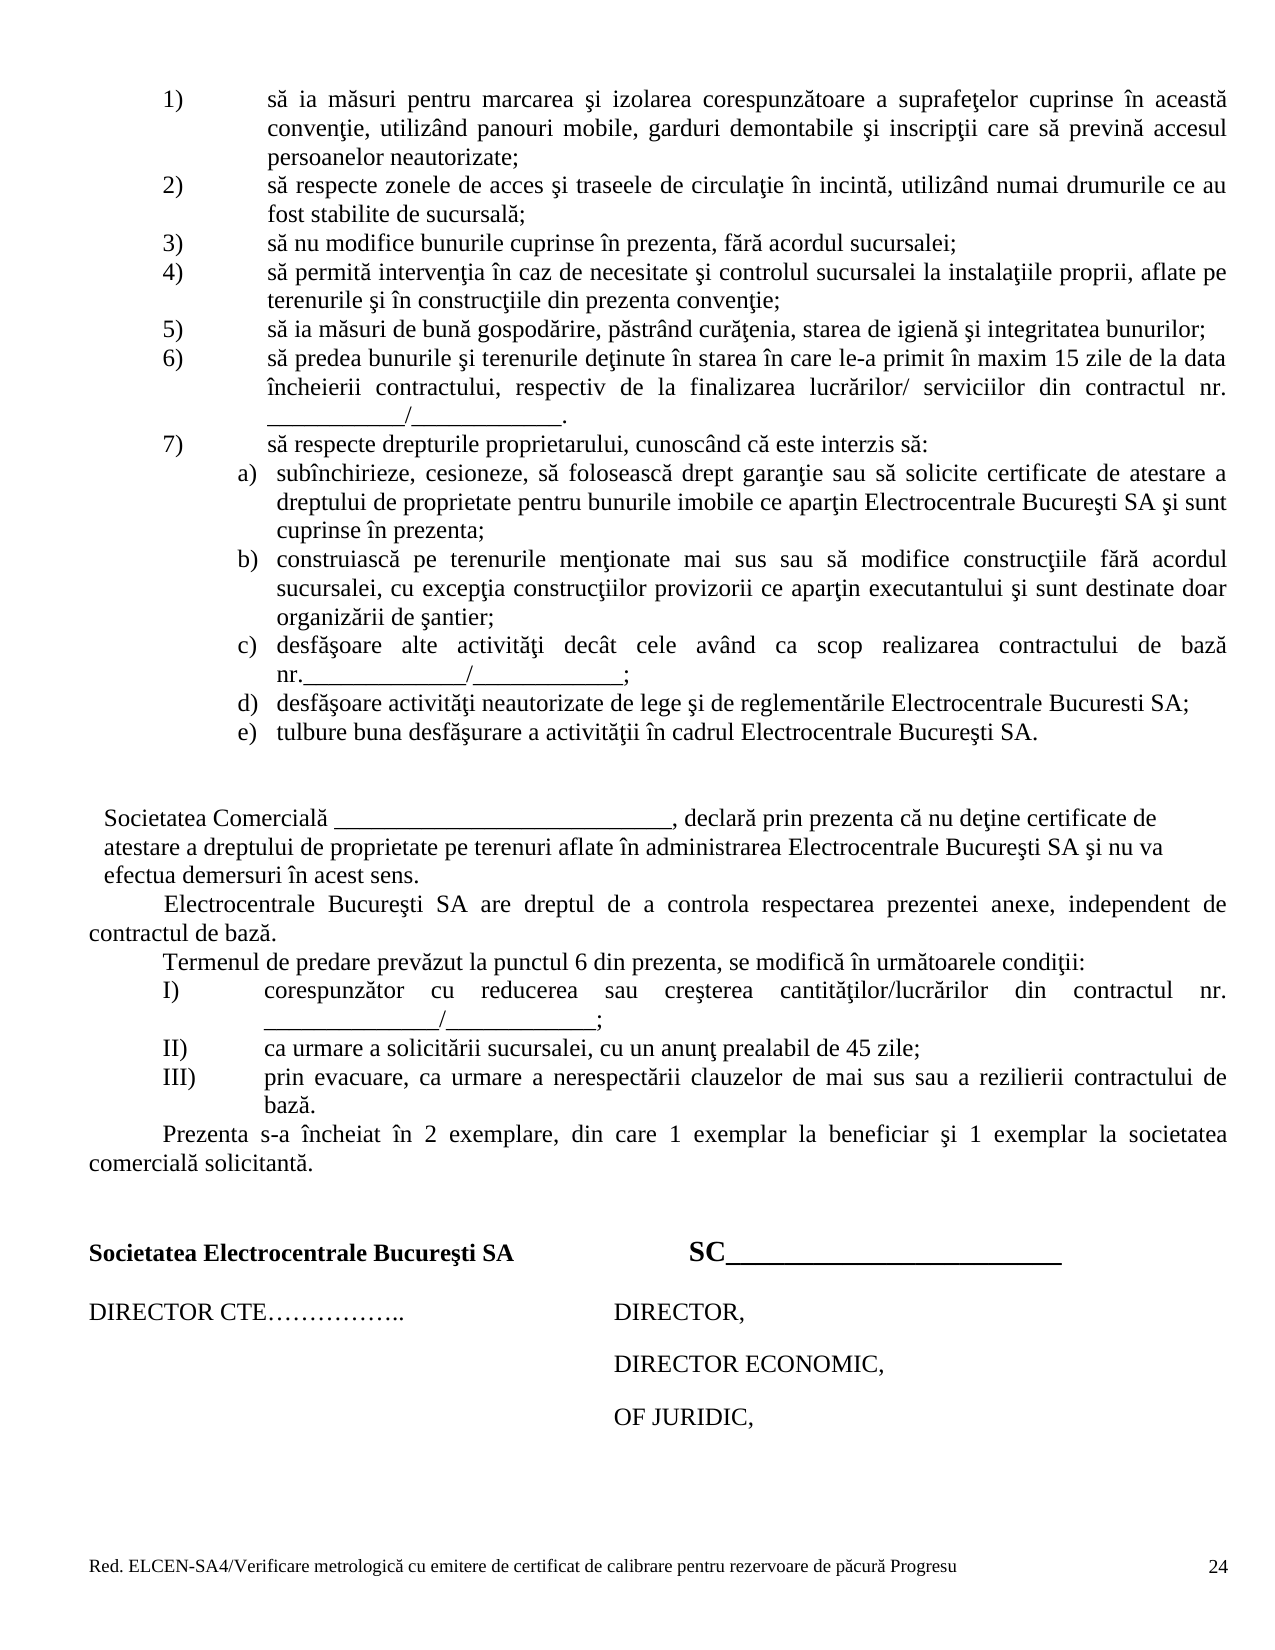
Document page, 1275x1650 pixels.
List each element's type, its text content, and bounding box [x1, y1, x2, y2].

text Prezenta s-a încheiat în 2 exemplare, din care 1 exemplar la beneficiar şi 1 exemplar la societatea comercială solicitantă. [89, 1119, 1228, 1177]
text OF JURIDIC, [89, 1402, 1228, 1431]
list subînchirieze, cesioneze, să folosească drept garanţie sau să solicite certificate de atestare a dreptului de proprietate pentru bunurile imobile ce aparţin Electrocentrale Bucureşti SA şi sunt cuprinse în prezenta; [237, 458, 1228, 544]
text DIRECTOR CTE…………….. DIRECTOR, [89, 1297, 1228, 1325]
text Termenul de predare prevăzut la punctul 6 din prezenta, se modifică în următoarele condiţii: [89, 947, 1228, 976]
list desfăşoare alte activităţi decât cele având ca scop realizarea contractului de bază nr._____________/____________; [237, 631, 1228, 688]
list corespunzător cu reducerea sau creşterea cantităţilor/lucrărilor din contractul nr. ______________/____________; [162, 976, 1228, 1033]
list prin evacuare, ca urmare a nerespectării clauzelor de mai sus sau a rezilierii contractului de bază. [162, 1062, 1228, 1119]
list să respecte zonele de acces şi traseele de circulaţie în incintă, utilizând numai drumurile ce au fost stabilite de sucursală; [162, 171, 1228, 228]
subtitle Societatea Electrocentrale Bucureşti SA SC_______________________ [89, 1234, 1228, 1268]
list desfăşoare activităţi neautorizate de lege şi de reglementările Electrocentrale Bucuresti SA; [237, 688, 1228, 717]
list să ia măsuri de bună gospodărire, păstrând curăţenia, starea de igienă şi integritatea bunurilor; [162, 314, 1228, 343]
list tulbure buna desfăşurare a activităţii în cadrul Electrocentrale Bucureşti SA. [237, 717, 1228, 746]
list să predea bunurile şi terenurile deţinute în starea în care le-a primit în maxim 15 zile de la data încheierii contractului, respectiv de la finalizarea lucrărilor/ serviciilor din contractul nr. ___________/____________. [162, 343, 1228, 429]
list să respecte drepturile proprietarului, cunoscând că este interzis să: [162, 429, 1228, 458]
text Electrocentrale Bucureşti SA are dreptul de a controla respectarea prezentei anexe, independent de contractul de bază. [89, 889, 1228, 947]
list construiască pe terenurile menţionate mai sus sau să modifice construcţiile fără acordul sucursalei, cu excepţia construcţiilor provizorii ce aparţin executantului şi sunt destinate doar organizării de şantier; [237, 544, 1228, 631]
text Societatea Comercială ___________________________, declară prin prezenta că nu deţine certificate de atestare a dreptului de proprietate pe terenuri aflate în administrarea Electrocentrale Bucureşti SA şi nu va efectua demersuri în acest sens. [104, 803, 1228, 889]
text DIRECTOR ECONOMIC, [464, 1349, 1228, 1378]
list să permită intervenţia în caz de necesitate şi controlul sucursalei la instalaţiile proprii, aflate pe terenurile şi în construcţiile din prezenta convenţie; [162, 257, 1228, 314]
list ca urmare a solicitării sucursalei, cu un anunţ prealabil de 45 zile; [162, 1033, 1228, 1062]
list să nu modifice bunurile cuprinse în prezenta, fără acordul sucursalei; [162, 228, 1228, 257]
list să ia măsuri pentru marcarea şi izolarea corespunzătoare a suprafeţelor cuprinse în această convenţie, utilizând panouri mobile, garduri demontabile şi inscripţii care să prevină accesul persoanelor neautorizate; [162, 84, 1228, 171]
